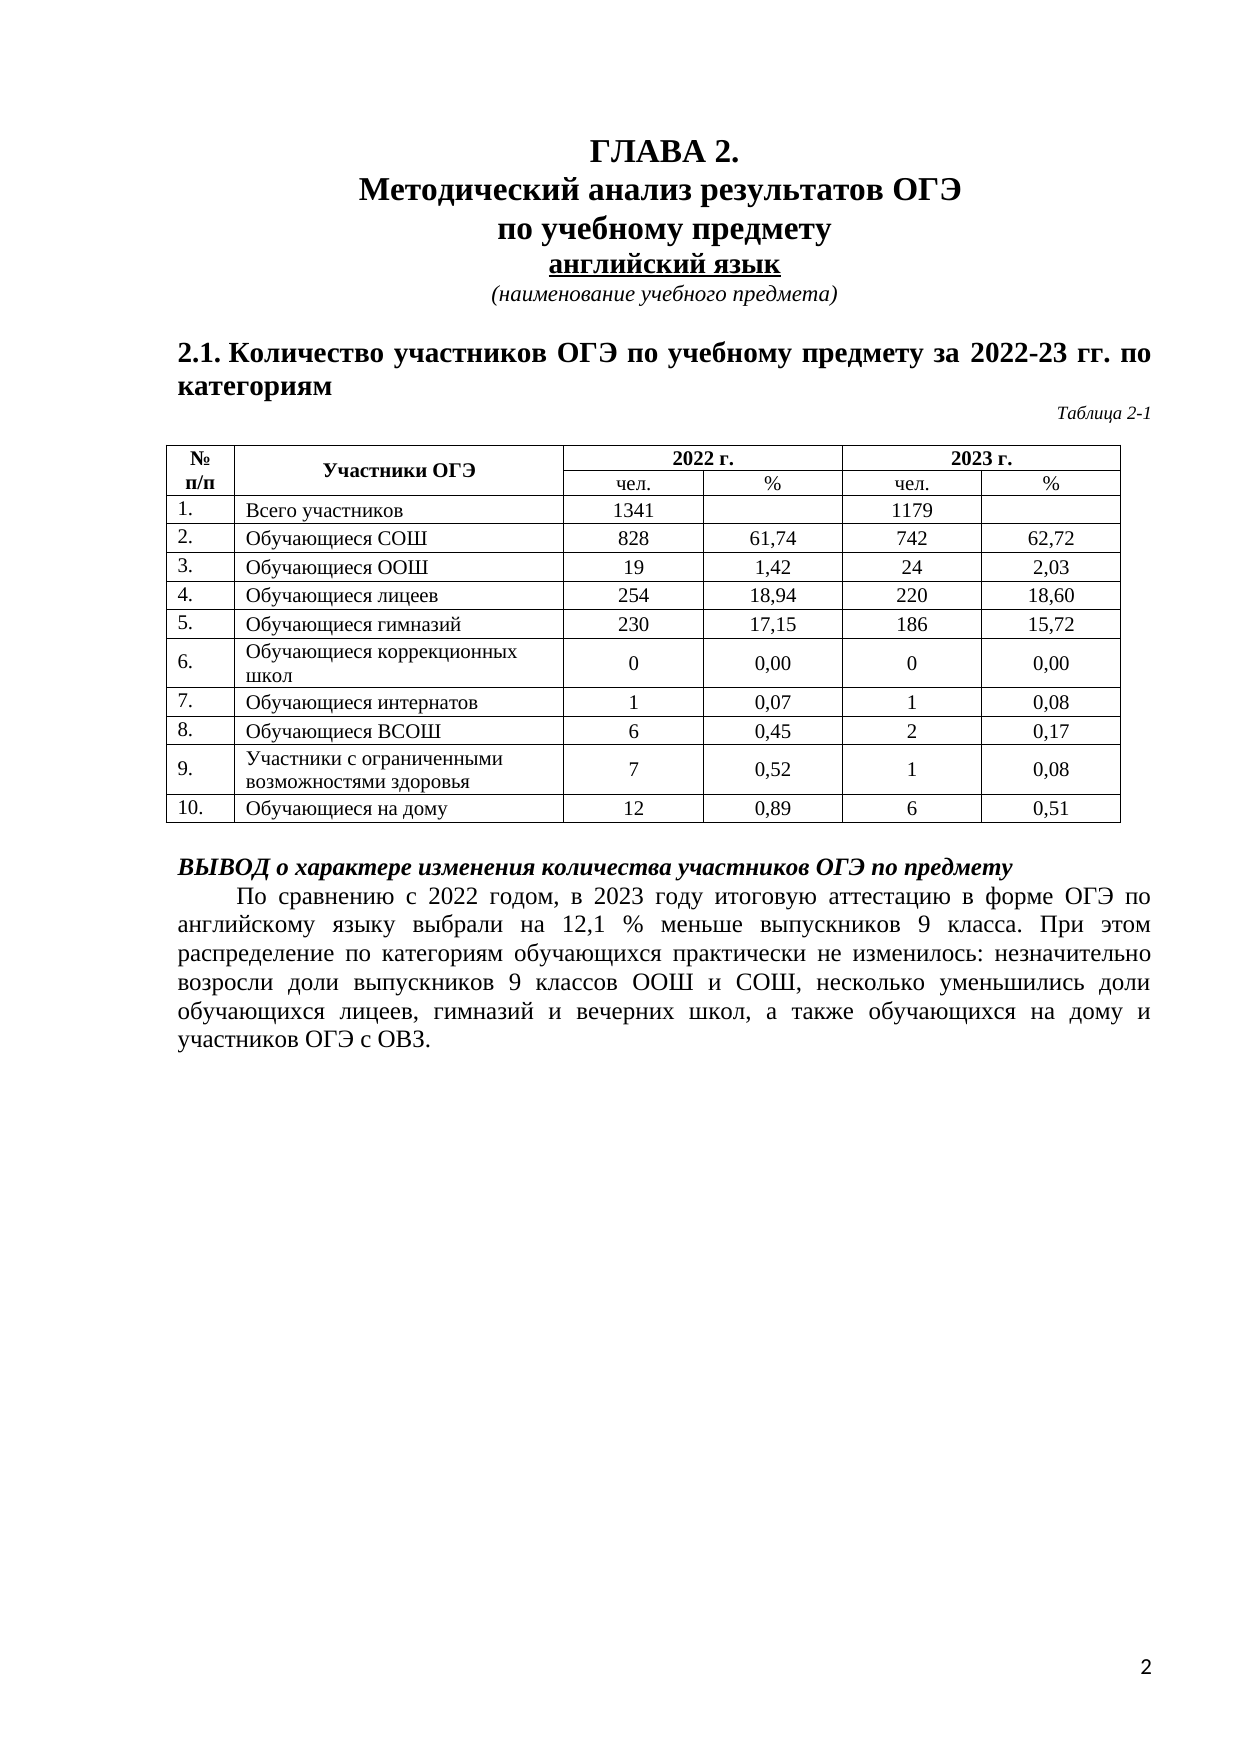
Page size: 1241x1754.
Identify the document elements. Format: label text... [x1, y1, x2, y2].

table_cell 2,03 [982, 553, 1120, 581]
table_cell [167, 639, 234, 687]
table_cell Обучающиеся коррекционных школ [235, 639, 563, 687]
table_cell [167, 496, 234, 523]
table_cell [167, 524, 234, 552]
table_cell 6 [843, 795, 981, 822]
text По сравнению с 2022 годом, в 2023 году итоговую аттестацию в форме ОГЭ по английскому языку выбрали на 12,1 % меньше выпускников 9 класса. При этом распределение по категориям обучающихся практически не изменилось: незначительно возросли доли выпускников 9 классов ООШ и СОШ, несколько уменьшились доли обучающихся лицеев, гимназий и вечерних школ, а также обучающихся на дому и участников ОГЭ с ОВЗ. [177, 881, 1152, 1053]
table_cell Обучающиеся интернатов [235, 688, 563, 716]
table_cell 0,89 [704, 795, 842, 822]
table_cell [167, 553, 234, 581]
table_cell 254 [564, 582, 703, 609]
table_cell 24 [843, 553, 981, 581]
table_cell 6 [564, 717, 703, 744]
table_cell 0,08 [982, 688, 1120, 716]
table_cell 742 [843, 524, 981, 552]
table_cell 61,74 [704, 524, 842, 552]
table_cell Обучающиеся ВСОШ [235, 717, 563, 744]
table_cell [167, 795, 234, 822]
table_cell 17,15 [704, 610, 842, 638]
table_header № п/п [167, 446, 234, 495]
table_cell 828 [564, 524, 703, 552]
text ВЫВОД о характере изменения количества участников ОГЭ по предмету [177, 852, 1152, 881]
table_cell 0,00 [704, 639, 842, 687]
table_cell 1,42 [704, 553, 842, 581]
table_cell 0 [564, 639, 703, 687]
table_cell Обучающиеся СОШ [235, 524, 563, 552]
table_cell 7 [564, 745, 703, 793]
table_cell 1 [564, 688, 703, 716]
text Методический анализ результатов ОГЭ по учебному предмету английский язык [177, 170, 1152, 280]
text Таблица 2-1 [177, 402, 1152, 424]
table_cell 0,51 [982, 795, 1120, 822]
table_cell 0,52 [704, 745, 842, 793]
table_cell 220 [843, 582, 981, 609]
table_cell Обучающиеся на дому [235, 795, 563, 822]
table_cell [167, 688, 234, 716]
table_cell 186 [843, 610, 981, 638]
text 2.1. Количество участников ОГЭ по учебному предмету за 2022-23 гг. по категориям [177, 335, 1152, 402]
table_cell 1341 [564, 496, 703, 523]
table_cell 18,94 [704, 582, 842, 609]
table_cell 15,72 [982, 610, 1120, 638]
table_header Участники ОГЭ [235, 446, 563, 495]
table_cell 1 [843, 688, 981, 716]
table_cell 0,07 [704, 688, 842, 716]
table_cell Всего участников [235, 496, 563, 523]
text (наименование учебного предмета) [177, 280, 1152, 306]
table_cell 0,17 [982, 717, 1120, 744]
table_cell 62,72 [982, 524, 1120, 552]
table_cell 0 [843, 639, 981, 687]
table_cell % [704, 471, 842, 495]
table_cell 230 [564, 610, 703, 638]
table_cell [167, 610, 234, 638]
table_cell [704, 496, 842, 523]
table_cell 1179 [843, 496, 981, 523]
table_cell 0,08 [982, 745, 1120, 793]
table_cell [167, 745, 234, 793]
table_header 2023 г. [843, 446, 1120, 469]
table_cell Участники с ограниченными возможностями здоровья [235, 745, 563, 793]
table_cell 12 [564, 795, 703, 822]
table_cell % [982, 471, 1120, 495]
table_cell 1 [843, 745, 981, 793]
table_cell Обучающиеся лицеев [235, 582, 563, 609]
table_cell 0,00 [982, 639, 1120, 687]
text ГЛАВА 2. [177, 131, 1152, 170]
table_cell 18,60 [982, 582, 1120, 609]
table_cell 2 [843, 717, 981, 744]
table_cell 19 [564, 553, 703, 581]
table_cell чел. [843, 471, 981, 495]
table_cell Обучающиеся ООШ [235, 553, 563, 581]
table_cell [167, 582, 234, 609]
table_cell чел. [564, 471, 703, 495]
table_cell [167, 717, 234, 744]
table_cell [982, 496, 1120, 523]
table_cell 0,45 [704, 717, 842, 744]
table_cell Обучающиеся гимназий [235, 610, 563, 638]
table_header 2022 г. [564, 446, 842, 469]
